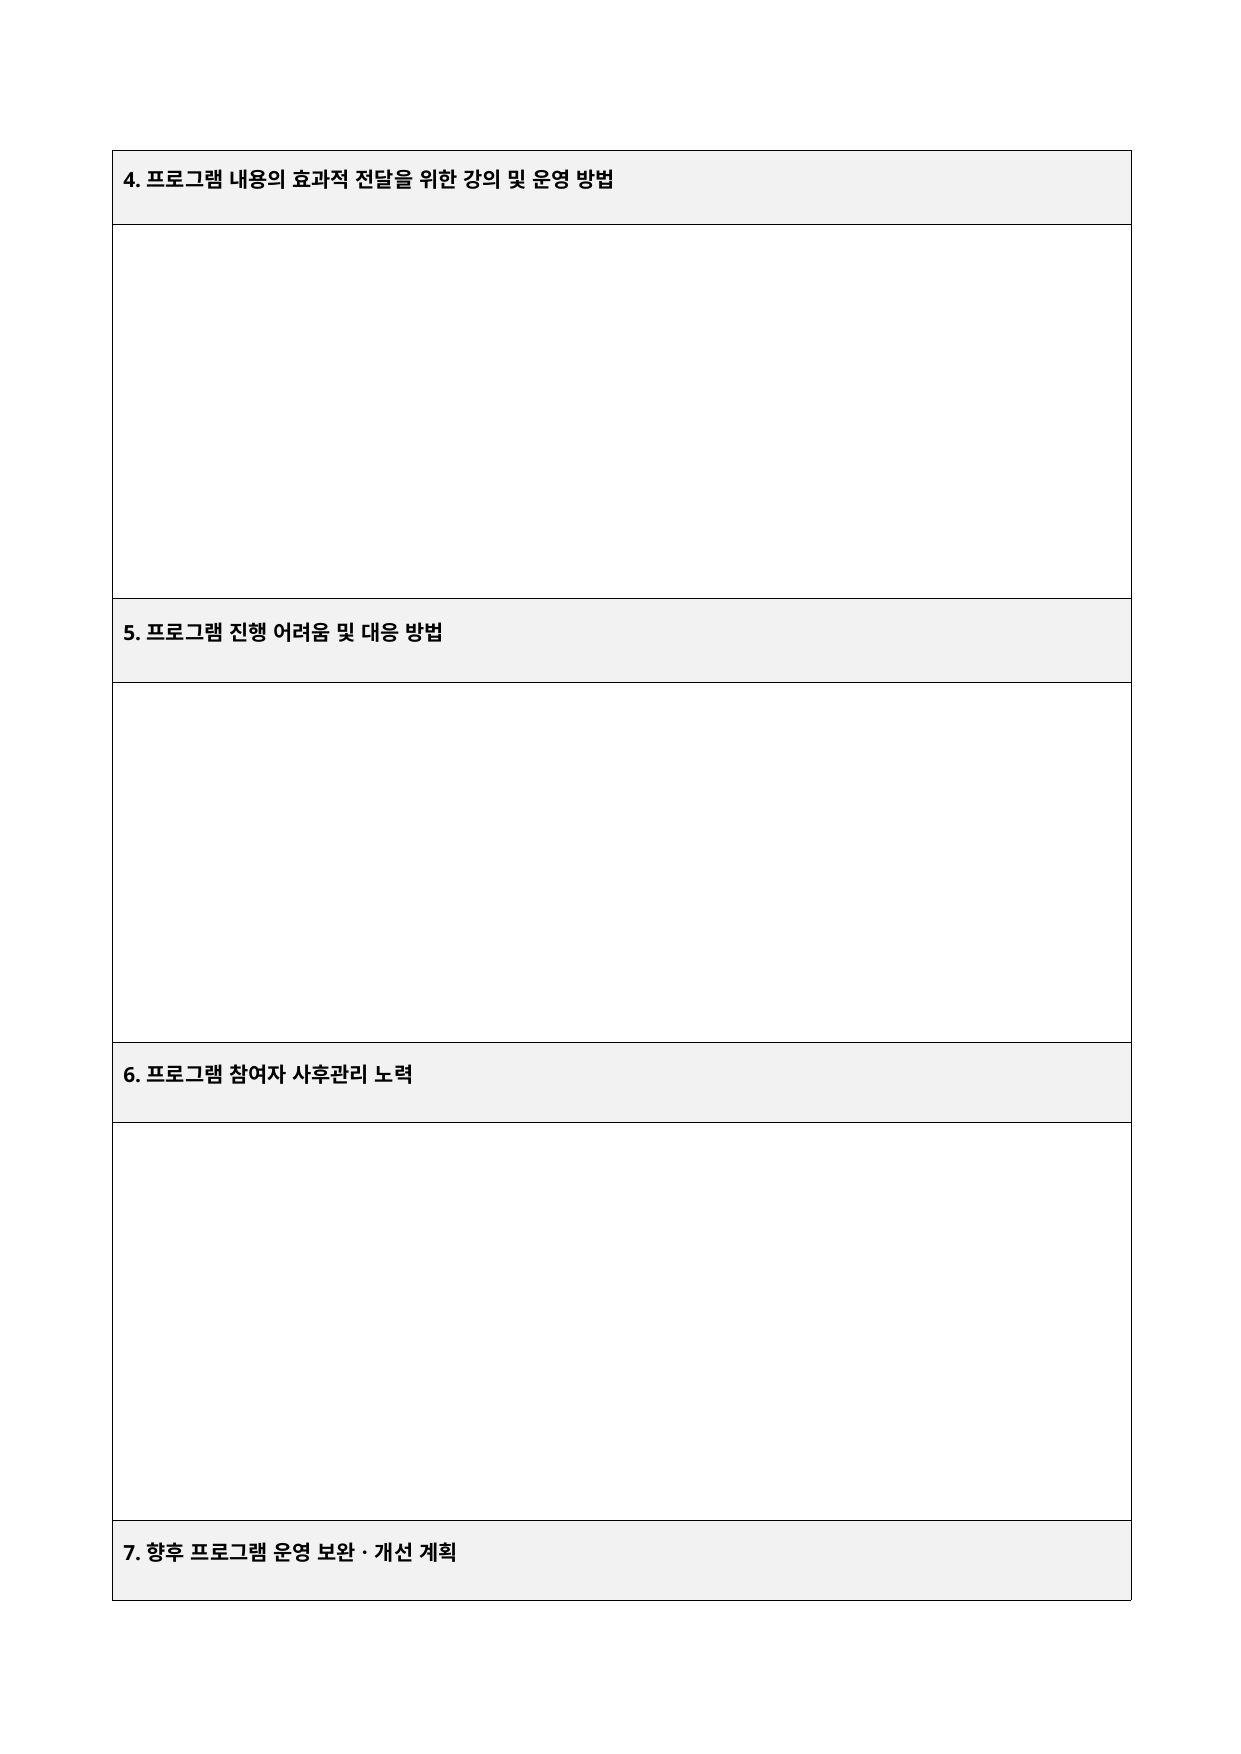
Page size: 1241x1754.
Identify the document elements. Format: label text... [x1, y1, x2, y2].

table_cell 7. 향후 프로그램 운영 보완ㆍ개선 계획 [113, 1521, 1131, 1600]
table_cell [113, 1123, 1131, 1520]
table_cell [113, 225, 1131, 598]
table_cell 6. 프로그램 참여자 사후관리 노력 [113, 1043, 1131, 1122]
table_cell 5. 프로그램 진행 어려움 및 대응 방법 [113, 599, 1131, 682]
table_cell [113, 683, 1131, 1042]
table_cell 4. 프로그램 내용의 효과적 전달을 위한 강의 및 운영 방법 [113, 151, 1131, 224]
